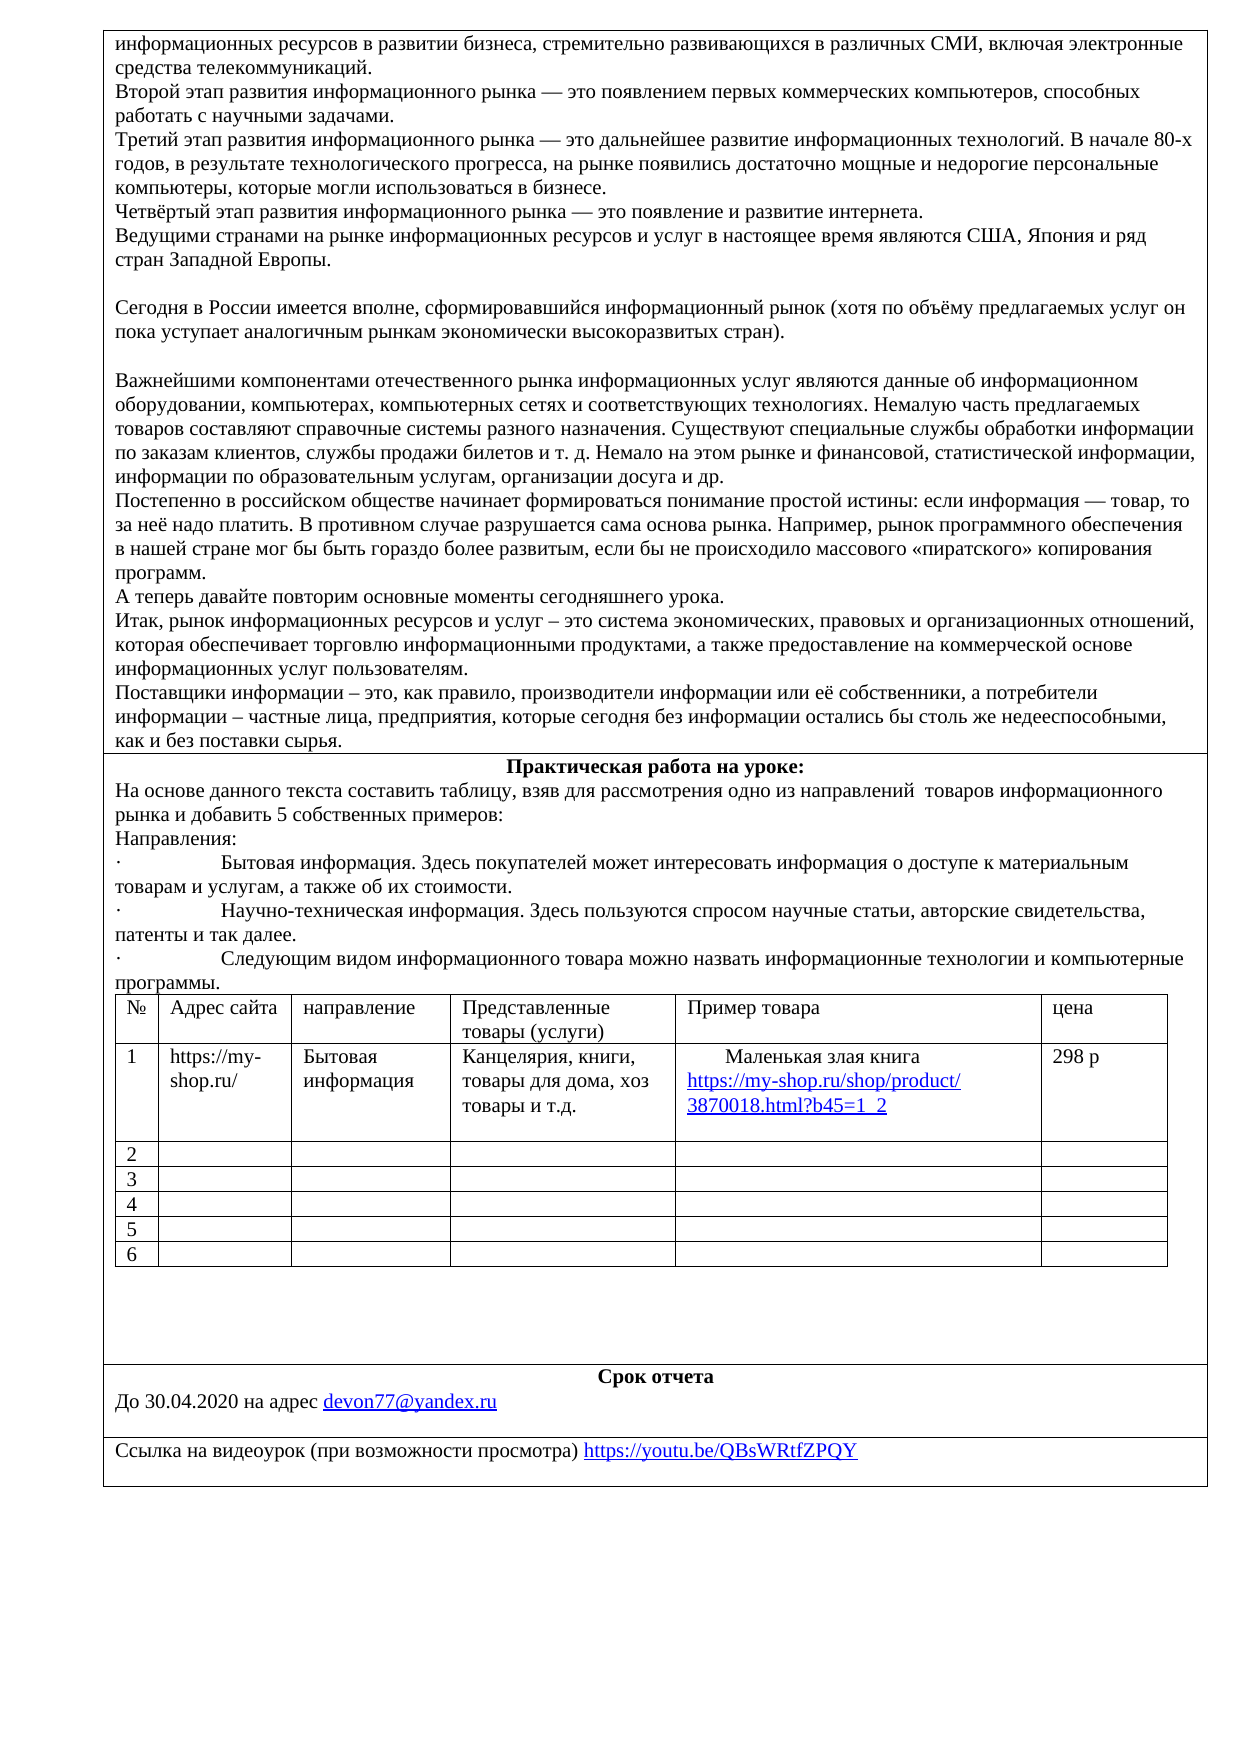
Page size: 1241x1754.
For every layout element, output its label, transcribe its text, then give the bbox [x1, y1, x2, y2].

table_cell Срок отчета До 30.04.2020 на адрес devon77@yandex.ru [104, 1365, 1207, 1437]
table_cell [104, 31, 1207, 752]
table_cell Практическая работа на уроке: На основе данного текста составить таблицу, взяв для рассмотрения одно из направлений товаров информационного рынка и добавить 5 собственных примеров: Направления: · Бытовая информация. Здесь покупателей может интересовать информация о доступе к материальным товарам и услугам, а также об их стоимости. · Научно-техническая информация. Здесь пользуются спросом научные статьи, авторские свидетельства, патенты и так далее. · Следующим видом информационного товара можно назвать информационные технологии и компьютерные программы. [104, 754, 1207, 1363]
table_cell Ссылка на видеоурок (при возможности просмотра) https://youtu.be/QBsWRtfZPQY [104, 1438, 1207, 1486]
